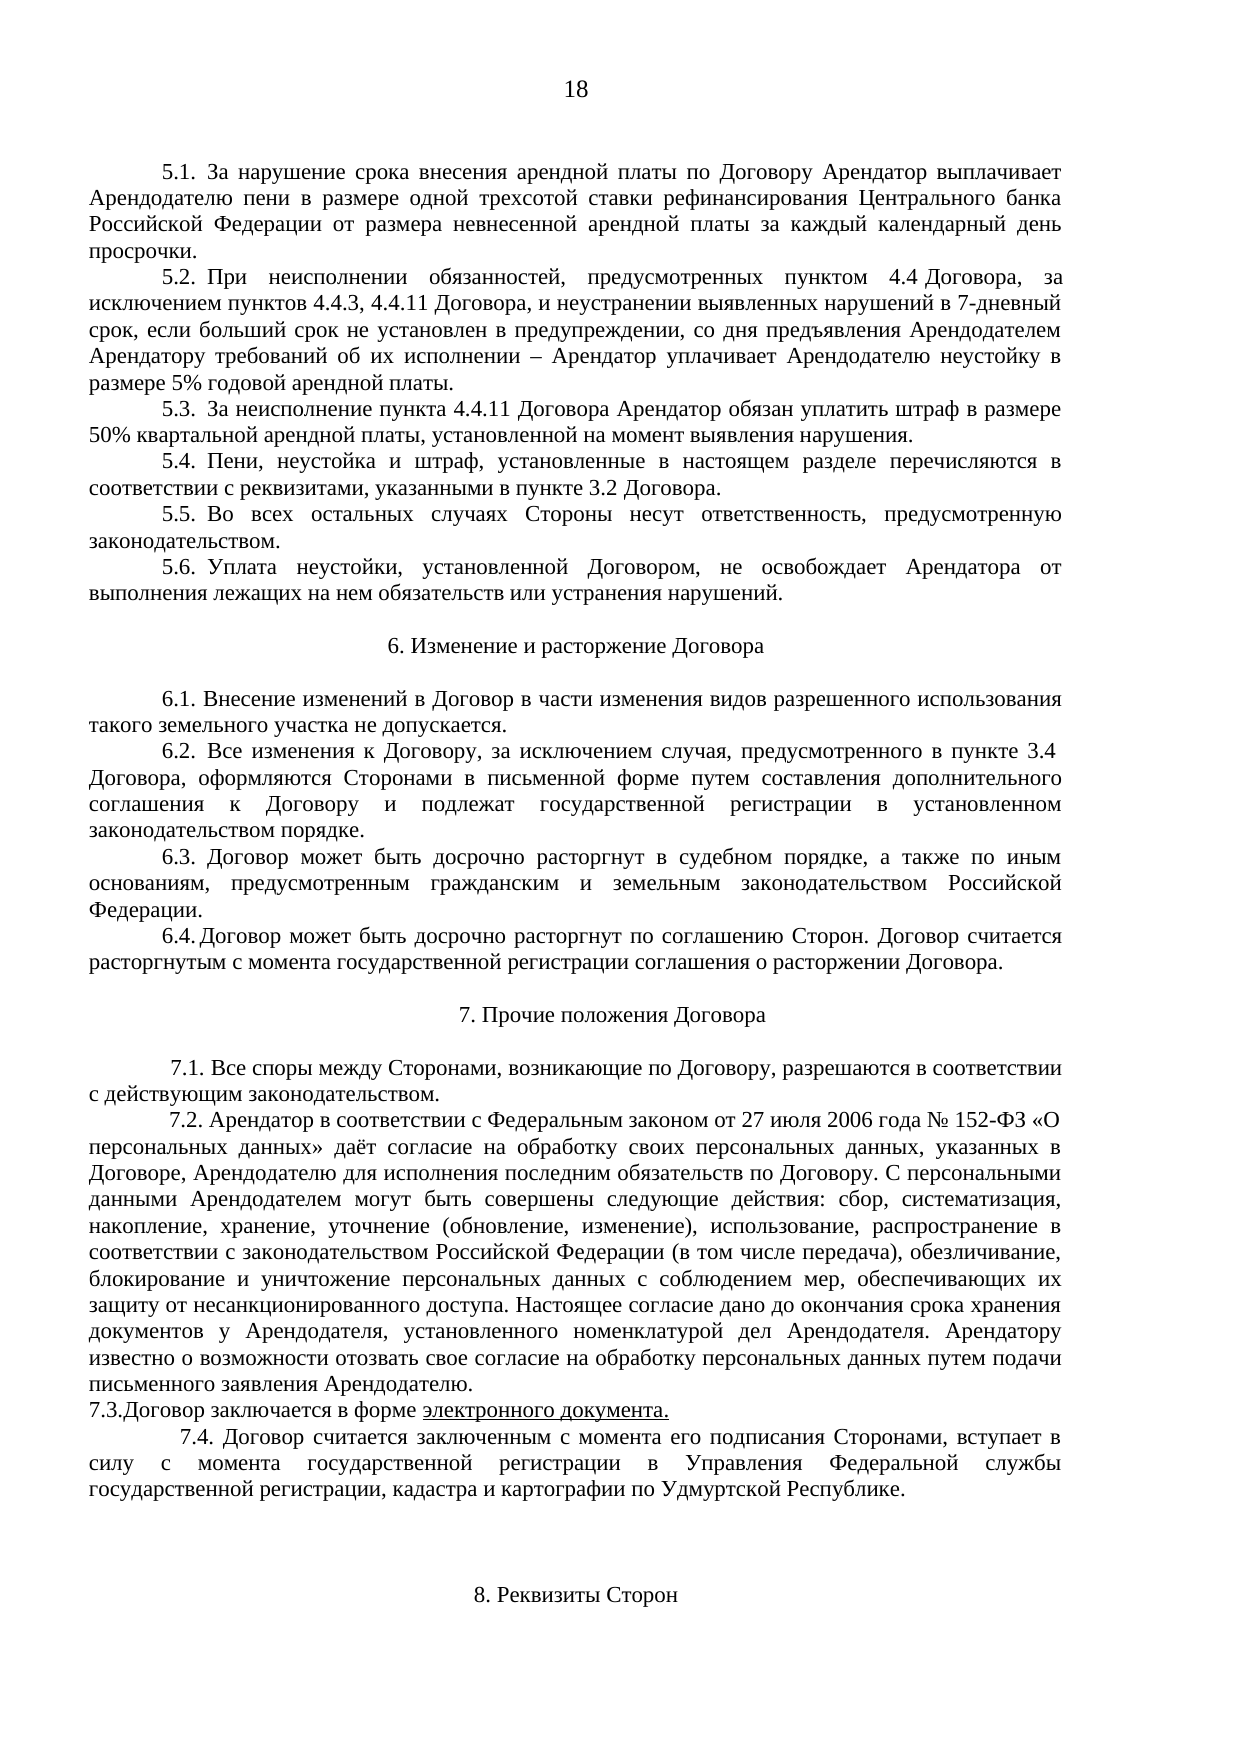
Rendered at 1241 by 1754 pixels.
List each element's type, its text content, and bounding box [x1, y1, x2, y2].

text 7.4. Договор считается заключенным с момента его подписания Сторонами, вступает в силу с момента государственной регистрации в Управления Федеральной службы государственной регистрации, кадастра и картографии по Удмуртской Республике. [89, 1423, 1063, 1502]
text 5.5. Во всех остальных случаях Стороны несут ответственность, предусмотренную законодательством. [89, 500, 1063, 553]
text 5.2. При неисполнении обязанностей, предусмотренных пунктом 4.4 Договора, за исключением пунктов 4.4.3, 4.4.11 Договора, и неустранении выявленных нарушений в 7-дневный срок, если больший срок не установлен в предупреждении, со дня предъявления Арендодателем Арендатору требований об их исполнении – Арендатор уплачивает Арендодателю неустойку в размере 5% годовой арендной платы. [89, 263, 1063, 395]
text 5.3. За неисполнение пункта 4.4.11 Договора Арендатор обязан уплатить штраф в размере 50% квартальной арендной платы, установленной на момент выявления нарушения. [89, 395, 1063, 448]
text 6.3. Договор может быть досрочно расторгнут в судебном порядке, а также по иным основаниям, предусмотренным гражданским и земельным законодательством Российской Федерации. [89, 843, 1063, 922]
text 6. Изменение и расторжение Договора [89, 632, 1063, 658]
text 5.1. За нарушение срока внесения арендной платы по Договору Арендатор выплачивает Арендодателю пени в размере одной трехсотой ставки рефинансирования Центрального банка Российской Федерации от размера невнесенной арендной платы за каждый календарный день просрочки. [89, 158, 1063, 263]
text 7.3.Договор заключается в форме электронного документа. [89, 1396, 1063, 1423]
text 8. Реквизиты Сторон [89, 1581, 1063, 1607]
text 7.1. Все споры между Сторонами, возникающие по Договору, разрешаются в соответствии с действующим законодательством. [89, 1054, 1063, 1106]
text 6.2. Все изменения к Договору, за исключением случая, предусмотренного в пункте 3.4 Договора, оформляются Сторонами в письменной форме путем составления дополнительного соглашения к Договору и подлежат государственной регистрации в установленном законодательством порядке. [89, 737, 1063, 843]
text 5.6. Уплата неустойки, установленной Договором, не освобождает Арендатора от выполнения лежащих на нем обязательств или устранения нарушений. [89, 553, 1063, 606]
text 6.1. Внесение изменений в Договор в части изменения видов разрешенного использования такого земельного участка не допускается. [89, 685, 1063, 737]
text 7. Прочие положения Договора [89, 1001, 1063, 1027]
text 5.4. Пени, неустойка и штраф, установленные в настоящем разделе перечисляются в соответствии с реквизитами, указанными в пункте 3.2 Договора. [89, 448, 1063, 500]
text 7.2. Арендатор в соответствии с Федеральным законом от 27 июля 2006 года № 152-ФЗ «О персональных данных» даёт согласие на обработку своих персональных данных, указанных в Договоре, Арендодателю для исполнения последним обязательств по Договору. С персональными данными Арендодателем могут быть совершены следующие действия: сбор, систематизация, накопление, хранение, уточнение (обновление, изменение), использование, распространение в соответствии с законодательством Российской Федерации (в том числе передача), обезличивание, блокирование и уничтожение персональных данных с соблюдением мер, обеспечивающих их защиту от несанкционированного доступа. Настоящее согласие дано до окончания срока хранения документов у Арендодателя, установленного номенклатурой дел Арендодателя. Арендатору известно о возможности отозвать свое согласие на обработку персональных данных путем подачи письменного заявления Арендодателю. [89, 1106, 1063, 1396]
text 6.4. Договор может быть досрочно расторгнут по соглашению Сторон. Договор считается расторгнутым с момента государственной регистрации соглашения о расторжении Договора. [89, 922, 1063, 975]
